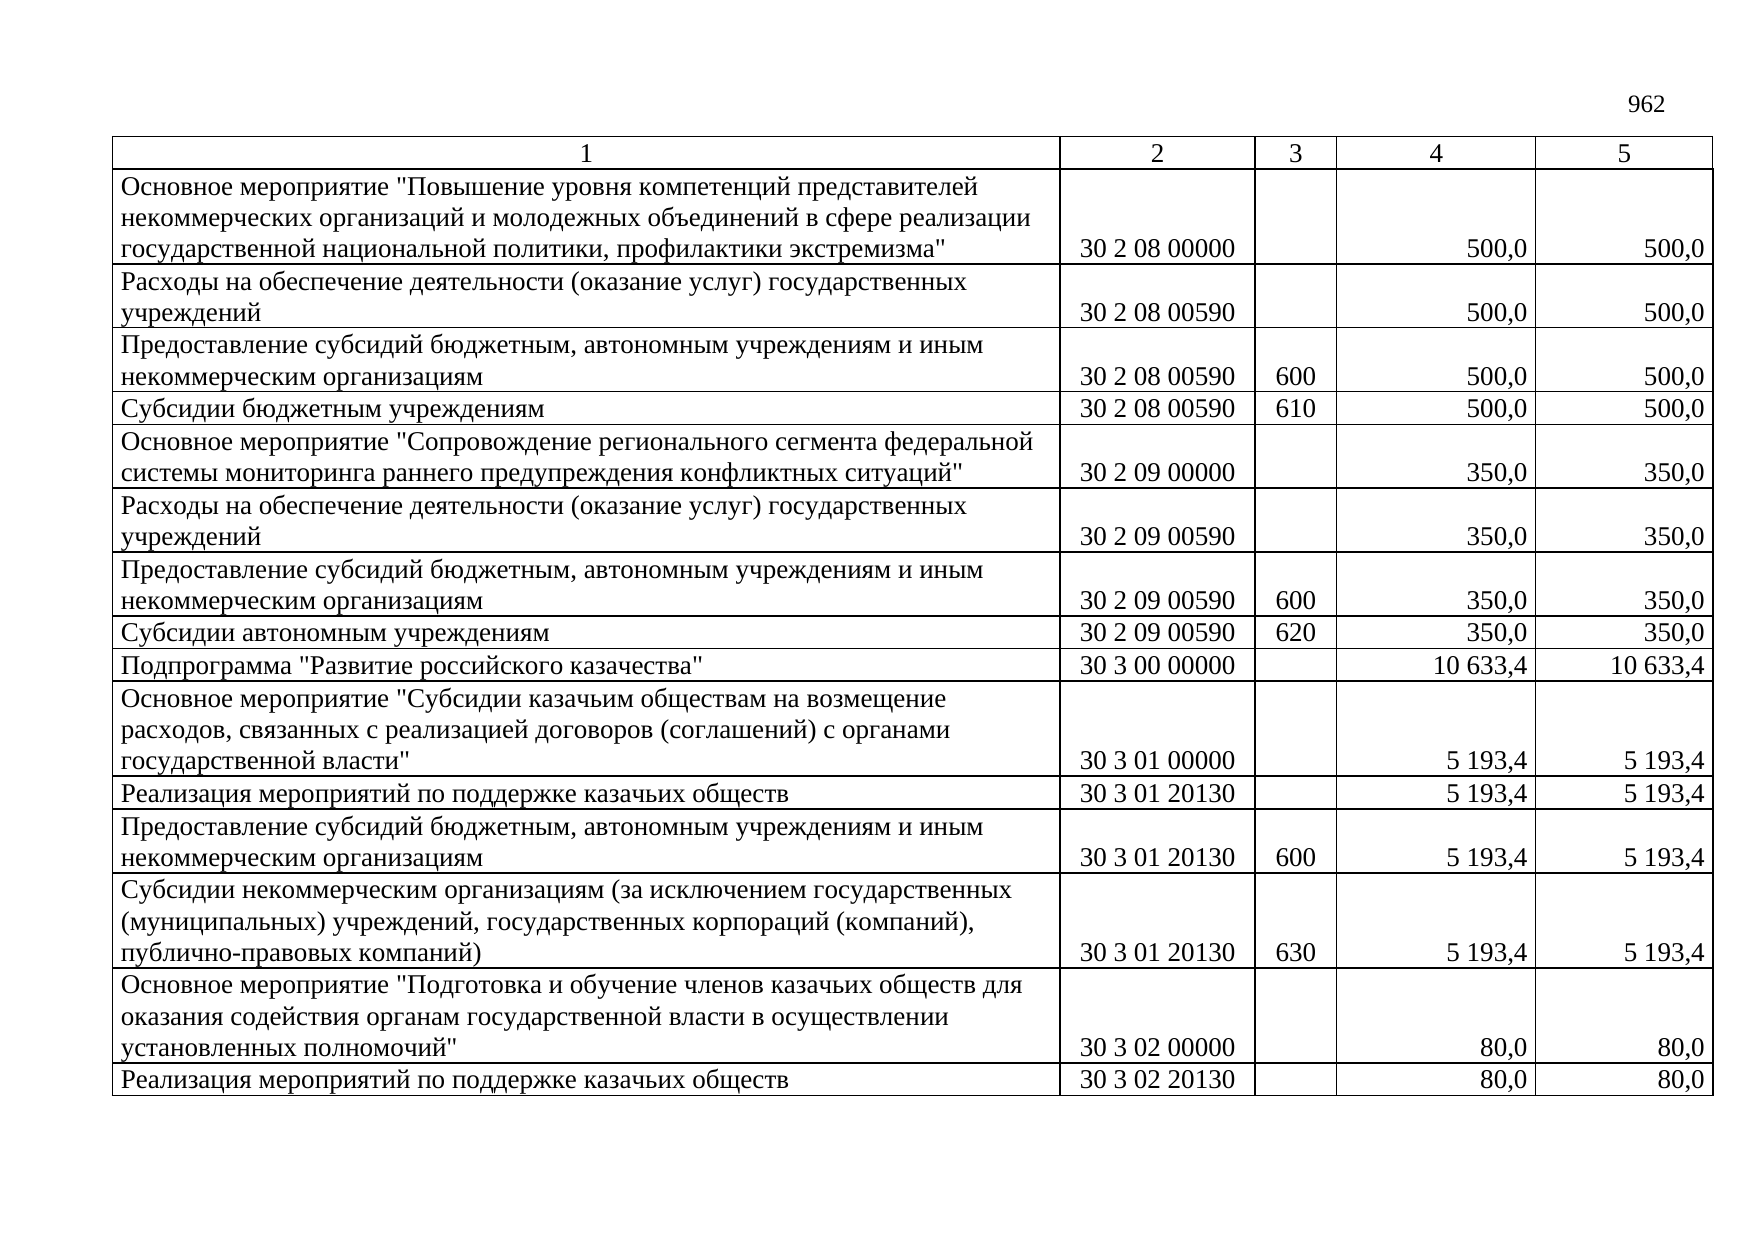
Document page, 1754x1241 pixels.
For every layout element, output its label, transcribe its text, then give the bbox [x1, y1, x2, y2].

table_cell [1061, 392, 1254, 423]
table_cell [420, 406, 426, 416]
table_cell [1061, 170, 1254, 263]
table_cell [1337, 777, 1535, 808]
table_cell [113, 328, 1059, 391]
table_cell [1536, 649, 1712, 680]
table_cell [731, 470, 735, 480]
table_header 4 [1337, 137, 1535, 168]
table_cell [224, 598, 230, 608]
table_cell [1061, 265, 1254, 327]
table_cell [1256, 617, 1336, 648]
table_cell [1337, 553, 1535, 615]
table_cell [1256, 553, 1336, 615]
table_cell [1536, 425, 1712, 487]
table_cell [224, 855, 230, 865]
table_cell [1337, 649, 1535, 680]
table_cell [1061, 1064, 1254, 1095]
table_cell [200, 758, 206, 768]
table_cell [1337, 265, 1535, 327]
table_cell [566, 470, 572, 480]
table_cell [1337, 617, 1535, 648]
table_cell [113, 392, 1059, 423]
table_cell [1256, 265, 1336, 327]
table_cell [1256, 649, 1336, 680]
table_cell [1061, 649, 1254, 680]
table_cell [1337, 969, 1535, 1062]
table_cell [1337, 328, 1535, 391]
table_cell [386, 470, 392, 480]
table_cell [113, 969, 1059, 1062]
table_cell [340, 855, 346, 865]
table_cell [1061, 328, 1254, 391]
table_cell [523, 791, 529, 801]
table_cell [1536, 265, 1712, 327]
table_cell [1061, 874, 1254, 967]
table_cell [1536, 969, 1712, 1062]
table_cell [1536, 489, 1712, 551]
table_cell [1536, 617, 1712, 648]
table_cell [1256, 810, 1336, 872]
table_header 2 [1061, 137, 1254, 168]
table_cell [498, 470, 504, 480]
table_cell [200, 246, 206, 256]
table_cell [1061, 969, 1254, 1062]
table_header 1 [113, 137, 1059, 168]
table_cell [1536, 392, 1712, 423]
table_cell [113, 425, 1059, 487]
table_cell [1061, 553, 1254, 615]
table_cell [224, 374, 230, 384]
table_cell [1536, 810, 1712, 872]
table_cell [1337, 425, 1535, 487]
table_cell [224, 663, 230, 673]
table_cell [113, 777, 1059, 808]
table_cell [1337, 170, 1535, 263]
table_header 3 [1256, 137, 1336, 168]
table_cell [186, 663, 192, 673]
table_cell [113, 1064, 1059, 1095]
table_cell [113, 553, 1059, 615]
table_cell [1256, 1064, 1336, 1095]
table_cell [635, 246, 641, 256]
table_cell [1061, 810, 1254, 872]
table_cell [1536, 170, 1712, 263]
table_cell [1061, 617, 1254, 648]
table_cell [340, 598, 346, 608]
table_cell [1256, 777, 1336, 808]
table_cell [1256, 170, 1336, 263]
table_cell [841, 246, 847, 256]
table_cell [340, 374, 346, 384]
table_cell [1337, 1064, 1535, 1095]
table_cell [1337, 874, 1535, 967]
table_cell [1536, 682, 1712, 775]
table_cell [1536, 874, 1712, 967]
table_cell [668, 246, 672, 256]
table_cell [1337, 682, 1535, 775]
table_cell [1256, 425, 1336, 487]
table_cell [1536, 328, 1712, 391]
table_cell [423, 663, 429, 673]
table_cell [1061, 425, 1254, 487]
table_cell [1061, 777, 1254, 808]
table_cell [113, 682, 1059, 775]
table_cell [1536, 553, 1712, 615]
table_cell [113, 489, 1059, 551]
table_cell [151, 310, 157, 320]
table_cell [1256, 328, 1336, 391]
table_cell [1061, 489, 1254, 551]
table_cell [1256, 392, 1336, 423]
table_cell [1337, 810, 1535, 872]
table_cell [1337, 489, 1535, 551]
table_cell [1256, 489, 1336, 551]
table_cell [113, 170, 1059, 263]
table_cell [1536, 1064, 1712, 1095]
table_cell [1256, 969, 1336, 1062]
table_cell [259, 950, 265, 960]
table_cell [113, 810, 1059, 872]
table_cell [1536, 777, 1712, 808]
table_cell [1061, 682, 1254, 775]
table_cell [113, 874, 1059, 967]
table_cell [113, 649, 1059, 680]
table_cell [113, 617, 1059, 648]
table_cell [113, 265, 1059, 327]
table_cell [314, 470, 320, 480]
table_header 5 [1536, 137, 1712, 168]
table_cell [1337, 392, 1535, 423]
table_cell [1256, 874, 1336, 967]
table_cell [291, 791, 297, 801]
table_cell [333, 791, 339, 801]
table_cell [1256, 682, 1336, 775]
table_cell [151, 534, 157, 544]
